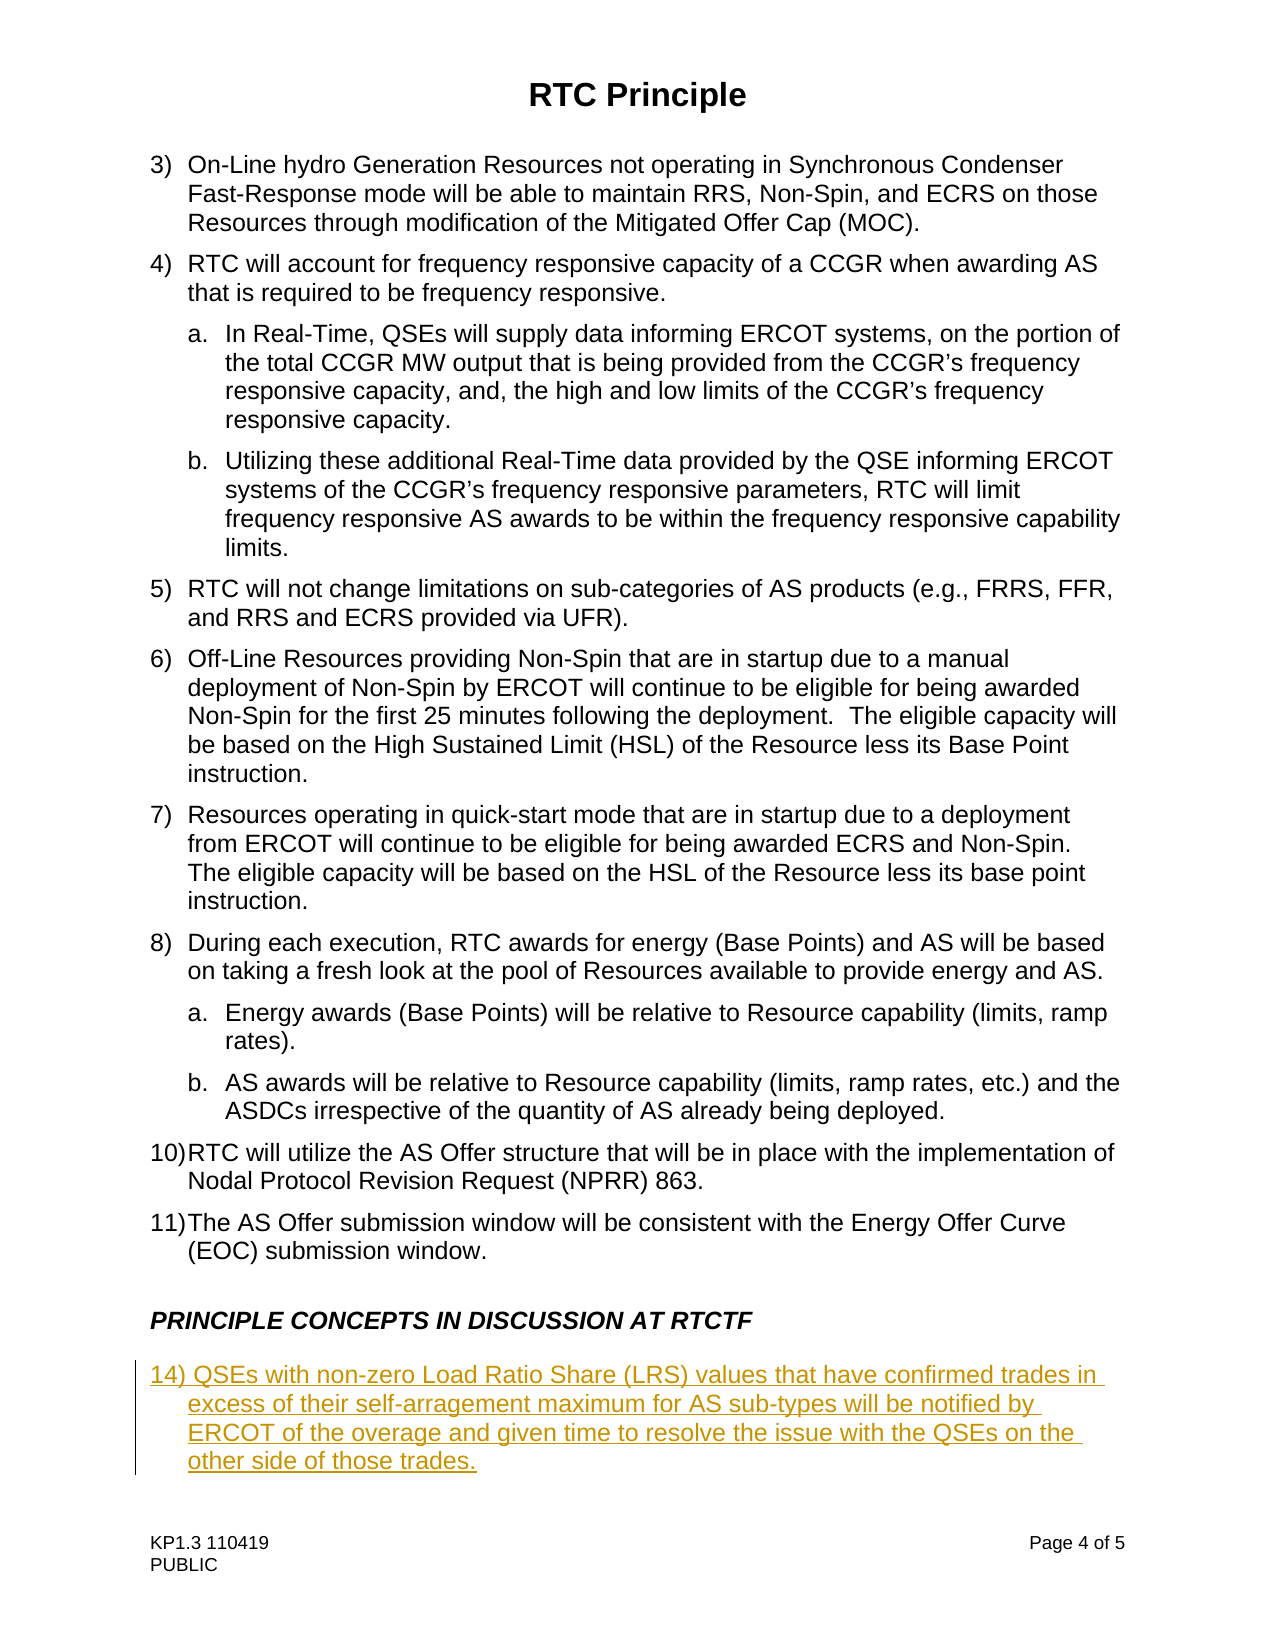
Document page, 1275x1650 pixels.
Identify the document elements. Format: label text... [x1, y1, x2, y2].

list 8) During each execution, RTC awards for energy (Base Points) and AS will be based on taking a fresh look at the pool of Resources available to provide energy and AS. [150, 927, 1125, 985]
list 6) Off-Line Resources providing Non-Spin that are in startup due to a manual deployment of Non-Spin by ERCOT will continue to be eligible for being awarded Non-Spin for the first 25 minutes following the deployment. The eligible capacity will be based on the High Sustained Limit (HSL) of the Resource less its Base Point instruction. [150, 644, 1125, 787]
list 11) The AS Offer submission window will be consistent with the Energy Offer Curve (EOC) submission window. [150, 1207, 1125, 1265]
list 3) On-Line hydro Generation Resources not operating in Synchronous Condenser Fast-Response mode will be able to maintain RRS, Non-Spin, and ECRS on those Resources through modification of the Mitigated Offer Cap (MOC). [150, 150, 1125, 236]
list 10) RTC will utilize the AS Offer structure that will be in place with the implementation of Nodal Protocol Revision Request (NPRR) 863. [150, 1137, 1125, 1195]
list 7) Resources operating in quick-start mode that are in startup due to a deployment from ERCOT will continue to be eligible for being awarded ECRS and Non-Spin. The eligible capacity will be based on the HSL of the Resource less its base point instruction. [150, 800, 1125, 915]
subtitle Principle Concepts in DisCussion at RTCTF [150, 1306, 1125, 1335]
list 4) RTC will account for frequency responsive capacity of a CCGR when awarding AS that is required to be frequency responsive. [150, 249, 1125, 306]
list a. In Real-Time, QSEs will supply data informing ERCOT systems, on the portion of the total CCGR MW output that is being provided from the CCGR’s frequency responsive capacity, and, the high and low limits of the CCGR’s frequency responsive capacity. [187, 319, 1125, 434]
list b. AS awards will be relative to Resource capability (limits, ramp rates, etc.) and the ASDCs irrespective of the quantity of AS already being deployed. [187, 1067, 1125, 1125]
list 5) RTC will not change limitations on sub-categories of AS products (e.g., FRRS, FFR, and RRS and ECRS provided via UFR). [150, 574, 1125, 631]
list b. Utilizing these additional Real-Time data provided by the QSE informing ERCOT systems of the CCGR’s frequency responsive parameters, RTC will limit frequency responsive AS awards to be within the frequency responsive capability limits. [187, 446, 1125, 561]
list a. Energy awards (Base Points) will be relative to Resource capability (limits, ramp rates). [187, 997, 1125, 1055]
